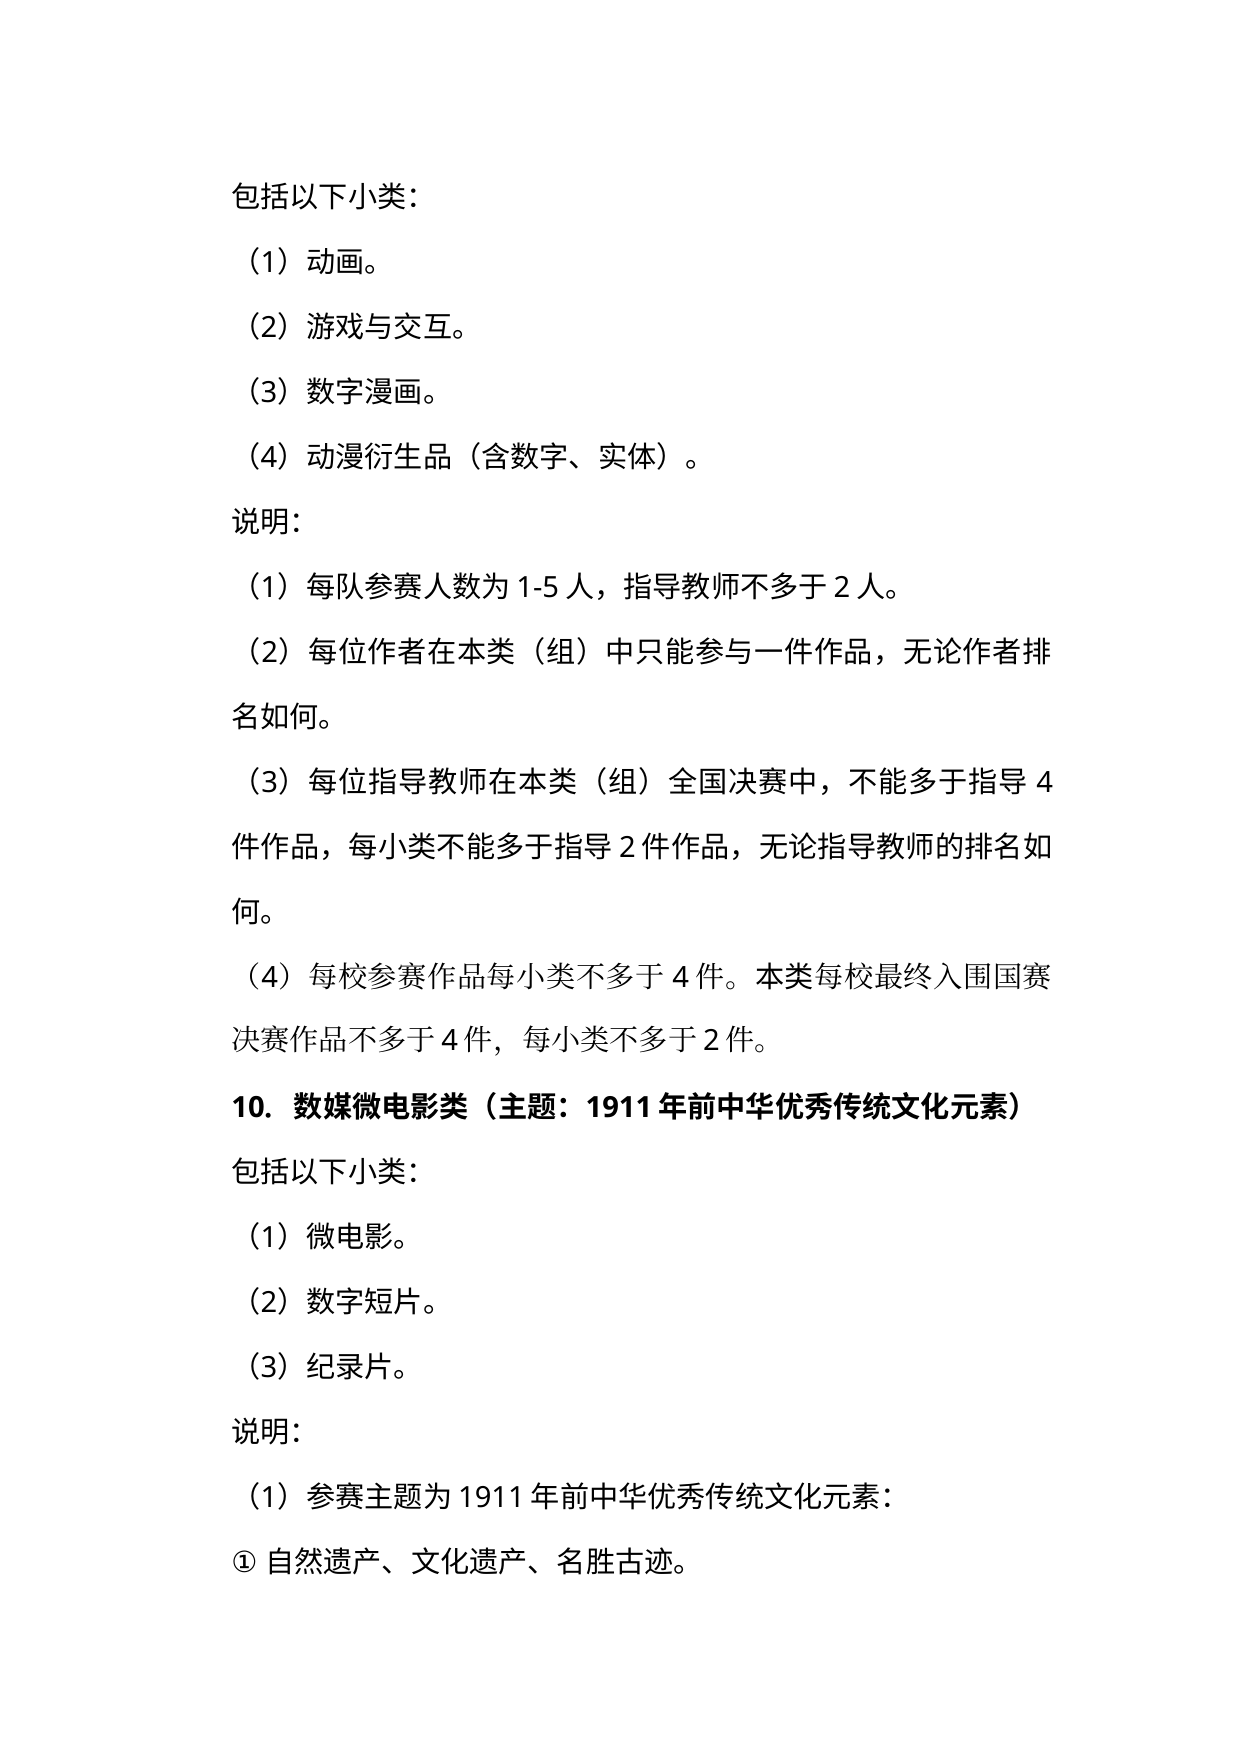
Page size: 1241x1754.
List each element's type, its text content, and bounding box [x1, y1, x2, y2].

text （2）每位作者在本类（组）中只能参与一件作品，无论作者排名如何。 [231, 617, 1053, 747]
text 说明： [231, 487, 1053, 552]
text （3）纪录片。 [231, 1332, 1053, 1397]
text 包括以下小类： [231, 1137, 1053, 1202]
text （3）数字漫画。 [231, 357, 1053, 422]
text 包括以下小类： [231, 162, 1053, 227]
text （3）每位指导教师在本类（组）全国决赛中，不能多于指导4件作品，每小类不能多于指导2件作品，无论指导教师的排名如何。 [231, 747, 1053, 942]
text （1）参赛主题为1911年前中华优秀传统文化元素： [231, 1462, 1053, 1527]
text （4）动漫衍生品（含数字、实体）。 [231, 422, 1053, 487]
text （4）每校参赛作品每小类不多于4件。本类每校最终入围国赛决赛作品不多于4件，每小类不多于2件。 [231, 942, 1053, 1072]
text （1）动画。 [231, 227, 1053, 292]
text ① 自然遗产、文化遗产、名胜古迹。 [231, 1527, 1053, 1592]
text （1）每队参赛人数为1-5人，指导教师不多于2人。 [231, 552, 1053, 617]
text 10．数媒微电影类（主题：1911年前中华优秀传统文化元素） [231, 1072, 1053, 1137]
text 说明： [231, 1397, 1053, 1462]
text （1）微电影。 [231, 1202, 1053, 1267]
text （2）数字短片。 [231, 1267, 1053, 1332]
text （2）游戏与交互。 [231, 292, 1053, 357]
